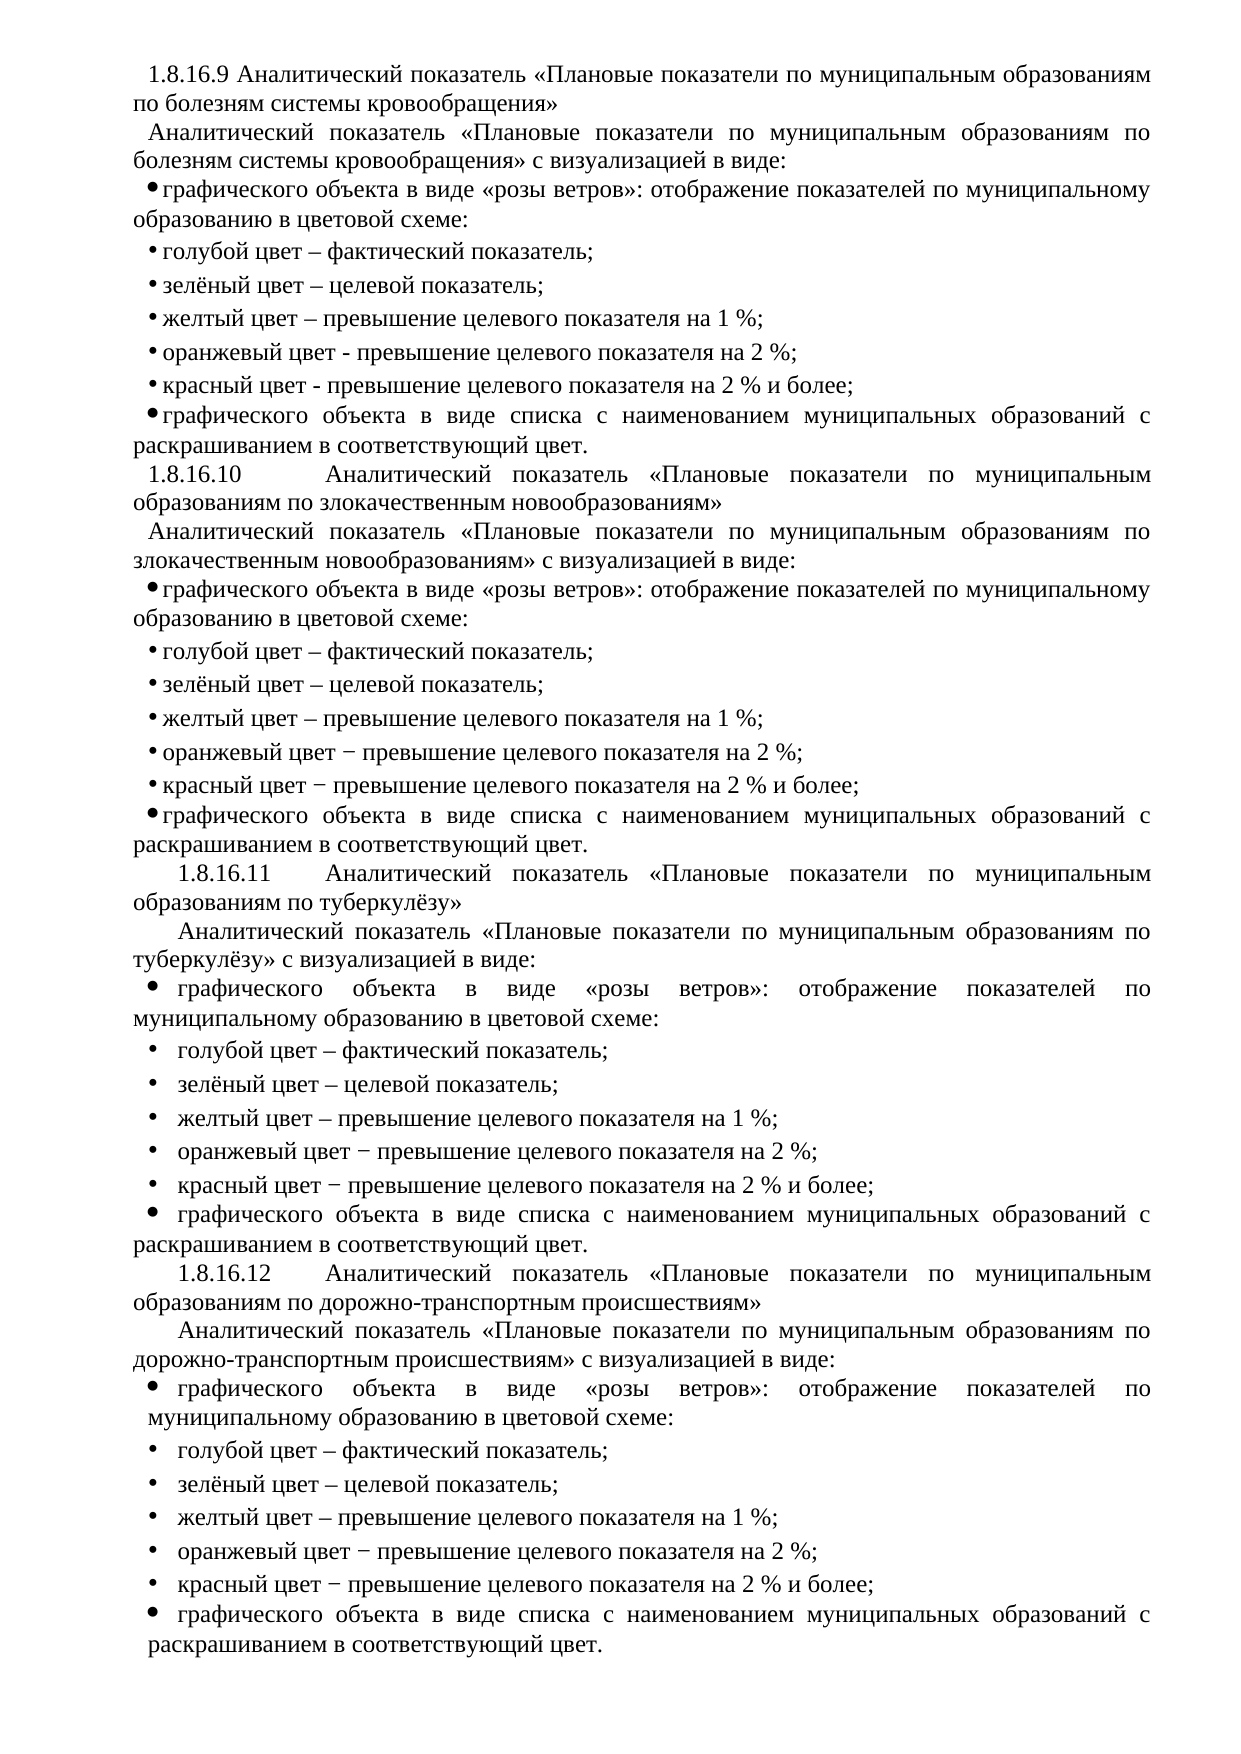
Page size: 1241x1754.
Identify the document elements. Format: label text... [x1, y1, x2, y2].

text Аналитический показатель «Плановые показатели по муниципальным образованиям по злокачественным новообразованиям» с визуализацией в виде: [133, 516, 1152, 574]
list желтый цвет – превышение целевого показателя на 1 %; [133, 1099, 1152, 1132]
text 1.8.16.10 Аналитический показатель «Плановые показатели по муниципальным образованиям по злокачественным новообразованиям» [133, 459, 1152, 516]
text 1.8.16.11 Аналитический показатель «Плановые показатели по муниципальным образованиям по туберкулёзу» [133, 858, 1152, 916]
list оранжевый цвет − превышение целевого показателя на 2 %; [133, 1132, 1152, 1166]
list зелёный цвет – целевой показатель; [133, 1065, 1152, 1099]
list красный цвет − превышение целевого показателя на 2 % и более; [133, 766, 1152, 800]
list желтый цвет – превышение целевого показателя на 1 %; [133, 699, 1152, 733]
text Аналитический показатель «Плановые показатели по муниципальным образованиям по болезням системы кровообращения» с визуализацией в виде: [133, 117, 1152, 174]
list красный цвет − превышение целевого показателя на 2 % и более; [148, 1565, 1152, 1599]
list желтый цвет – превышение целевого показателя на 1 %; [133, 299, 1152, 333]
text Аналитический показатель «Плановые показатели по муниципальным образованиям по туберкулёзу» с визуализацией в виде: [133, 916, 1152, 973]
list графического объекта в виде «розы ветров»: отображение показателей по муниципальному образованию в цветовой схеме: [148, 1373, 1152, 1431]
list графического объекта в виде «розы ветров»: отображение показателей по муниципальному образованию в цветовой схеме: [133, 174, 1152, 232]
list зелёный цвет – целевой показатель; [133, 266, 1152, 299]
list оранжевый цвет − превышение целевого показателя на 2 %; [133, 733, 1152, 766]
list красный цвет − превышение целевого показателя на 2 % и более; [133, 1166, 1152, 1199]
list графического объекта в виде «розы ветров»: отображение показателей по муниципальному образованию в цветовой схеме: [133, 574, 1152, 632]
list графического объекта в виде списка с наименованием муниципальных образований с раскрашиванием в соответствующий цвет. [148, 1599, 1152, 1657]
list голубой цвет – фактический показатель; [148, 1431, 1152, 1465]
list графического объекта в виде «розы ветров»: отображение показателей по муниципальному образованию в цветовой схеме: [133, 973, 1152, 1032]
list графического объекта в виде списка с наименованием муниципальных образований с раскрашиванием в соответствующий цвет. [133, 1199, 1152, 1258]
list голубой цвет – фактический показатель; [133, 632, 1152, 666]
text 1.8.16.12 Аналитический показатель «Плановые показатели по муниципальным образованиям по дорожно-транспортным происшествиям» [133, 1258, 1152, 1315]
list желтый цвет – превышение целевого показателя на 1 %; [148, 1498, 1152, 1532]
list зелёный цвет – целевой показатель; [133, 666, 1152, 699]
list оранжевый цвет - превышение целевого показателя на 2 %; [133, 333, 1152, 367]
text 1.8.16.9 Аналитический показатель «Плановые показатели по муниципальным образованиям по болезням системы кровообращения» [133, 59, 1152, 117]
list голубой цвет – фактический показатель; [133, 232, 1152, 266]
list голубой цвет – фактический показатель; [133, 1032, 1152, 1065]
list графического объекта в виде списка с наименованием муниципальных образований с раскрашиванием в соответствующий цвет. [133, 400, 1152, 459]
list оранжевый цвет − превышение целевого показателя на 2 %; [148, 1532, 1152, 1565]
list красный цвет - превышение целевого показателя на 2 % и более; [133, 367, 1152, 400]
list зелёный цвет – целевой показатель; [148, 1465, 1152, 1498]
text Аналитический показатель «Плановые показатели по муниципальным образованиям по дорожно-транспортным происшествиям» с визуализацией в виде: [133, 1315, 1152, 1373]
list графического объекта в виде списка с наименованием муниципальных образований с раскрашиванием в соответствующий цвет. [133, 800, 1152, 858]
